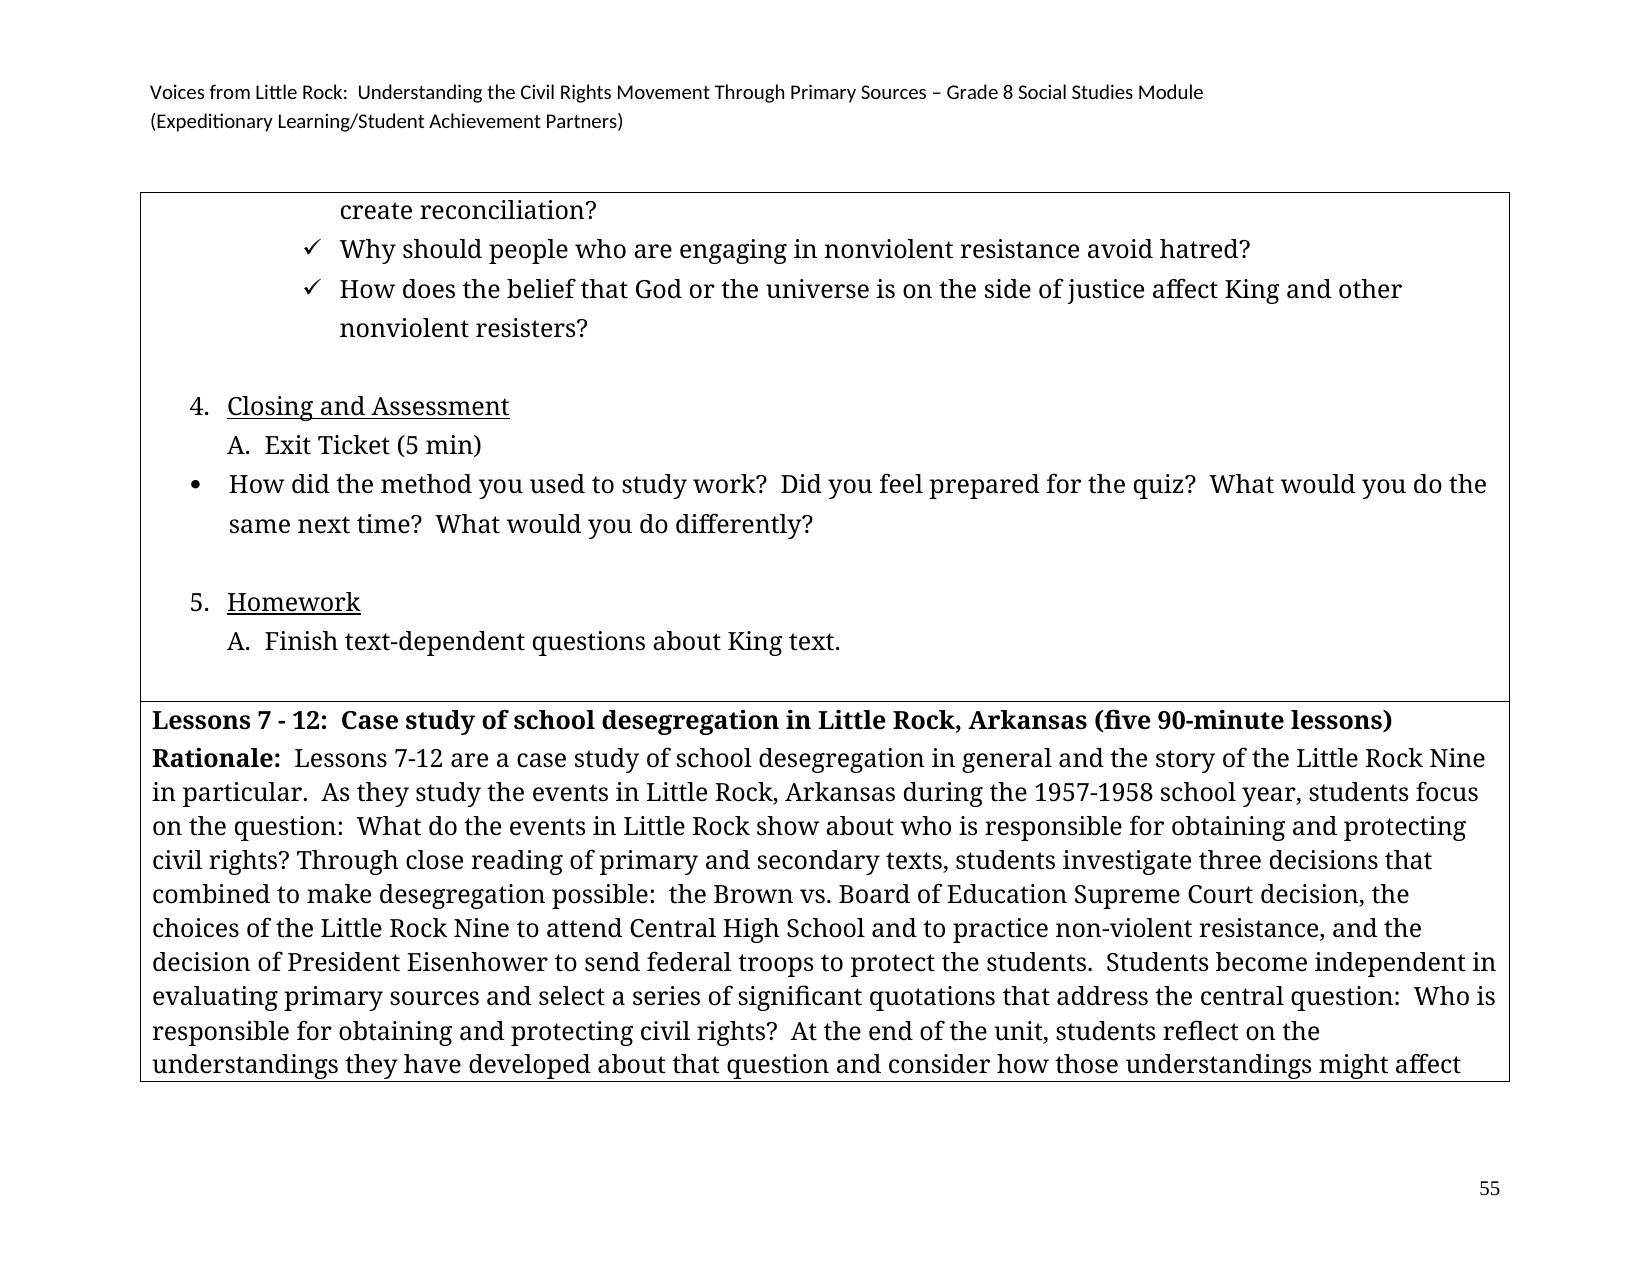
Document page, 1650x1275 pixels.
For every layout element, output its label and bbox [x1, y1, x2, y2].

table_cell [141, 702, 1509, 1081]
table_cell [141, 193, 1509, 701]
